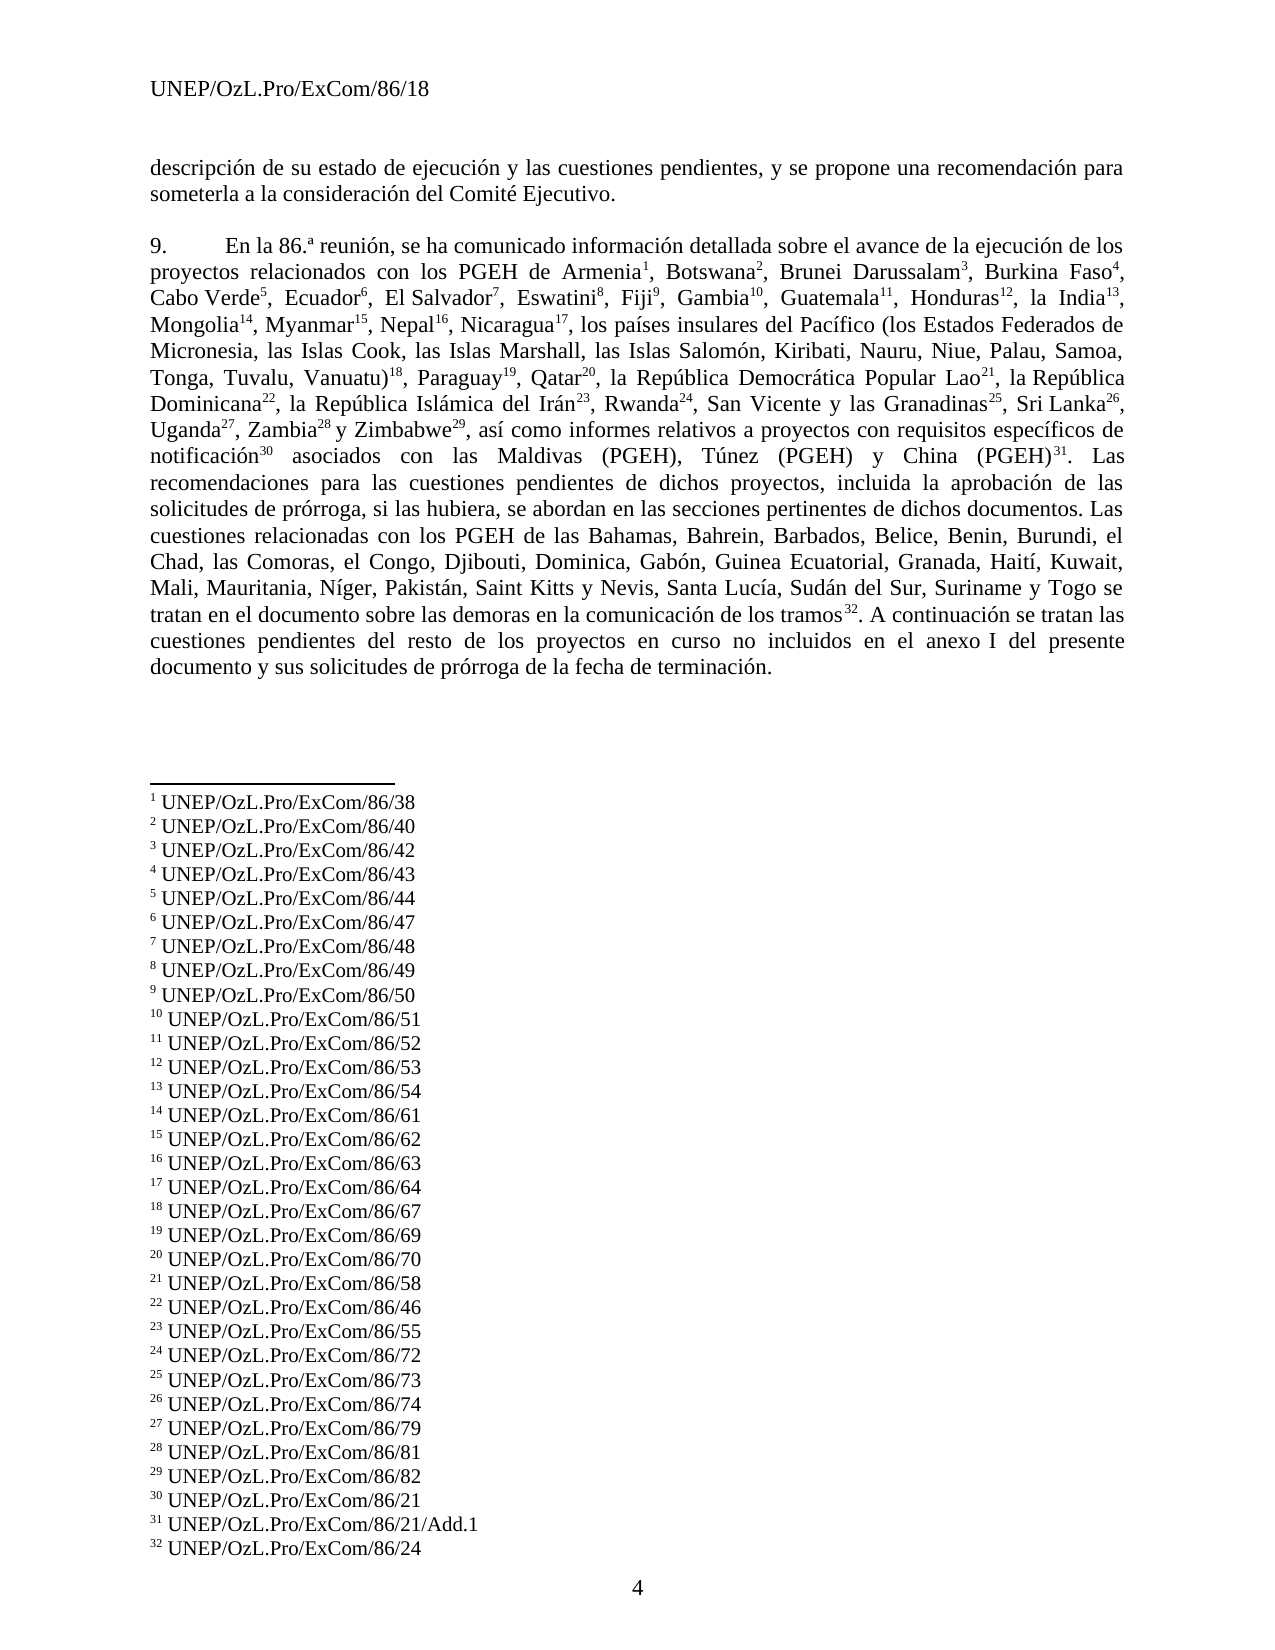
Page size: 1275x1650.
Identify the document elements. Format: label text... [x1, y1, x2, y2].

subtitle En la 86.ª reunión, se ha comunicado información detallada sobre el avance de la ejecución de los proyectos relacionados con los PGEH de Armenia, Botswana, Brunei Darussalam, Burkina Faso, Cabo Verde, Ecuador, El Salvador, Eswatini, Fiji, Gambia, Guatemala, Honduras, la India, Mongolia, Myanmar, Nepal, Nicaragua, los países insulares del Pacífico (los Estados Federados de Micronesia, las Islas Cook, las Islas Marshall, las Islas Salomón, Kiribati, Nauru, Niue, Palau, Samoa, Tonga, Tuvalu, Vanuatu), Paraguay, Qatar, la República Democrática Popular Lao, la República Dominicana, la República Islámica del Irán, Rwanda, San Vicente y las Granadinas, Sri Lanka, Uganda, Zambia y Zimbabwe, así como informes relativos a proyectos con requisitos específicos de notificación asociados con las Maldivas (PGEH), Túnez (PGEH) y China (PGEH). Las recomendaciones para las cuestiones pendientes de dichos proyectos, incluida la aprobación de las solicitudes de prórroga, si las hubiera, se abordan en las secciones pertinentes de dichos documentos. Las cuestiones relacionadas con los PGEH de las Bahamas, Bahrein, Barbados, Belice, Benin, Burundi, el Chad, las Comoras, el Congo, Djibouti, Dominica, Gabón, Guinea Ecuatorial, Granada, Haití, Kuwait, Mali, Mauritania, Níger, Pakistán, Saint Kitts y Nevis, Santa Lucía, Sudán del Sur, Suriname y Togo se tratan en el documento sobre las demoras en la comunicación de los tramos. A continuación se tratan las cuestiones pendientes del resto de los proyectos en curso no incluidos en el anexo I del presente documento y sus solicitudes de prórroga de la fecha de terminación. [150, 232, 1125, 680]
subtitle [150, 154, 1125, 207]
